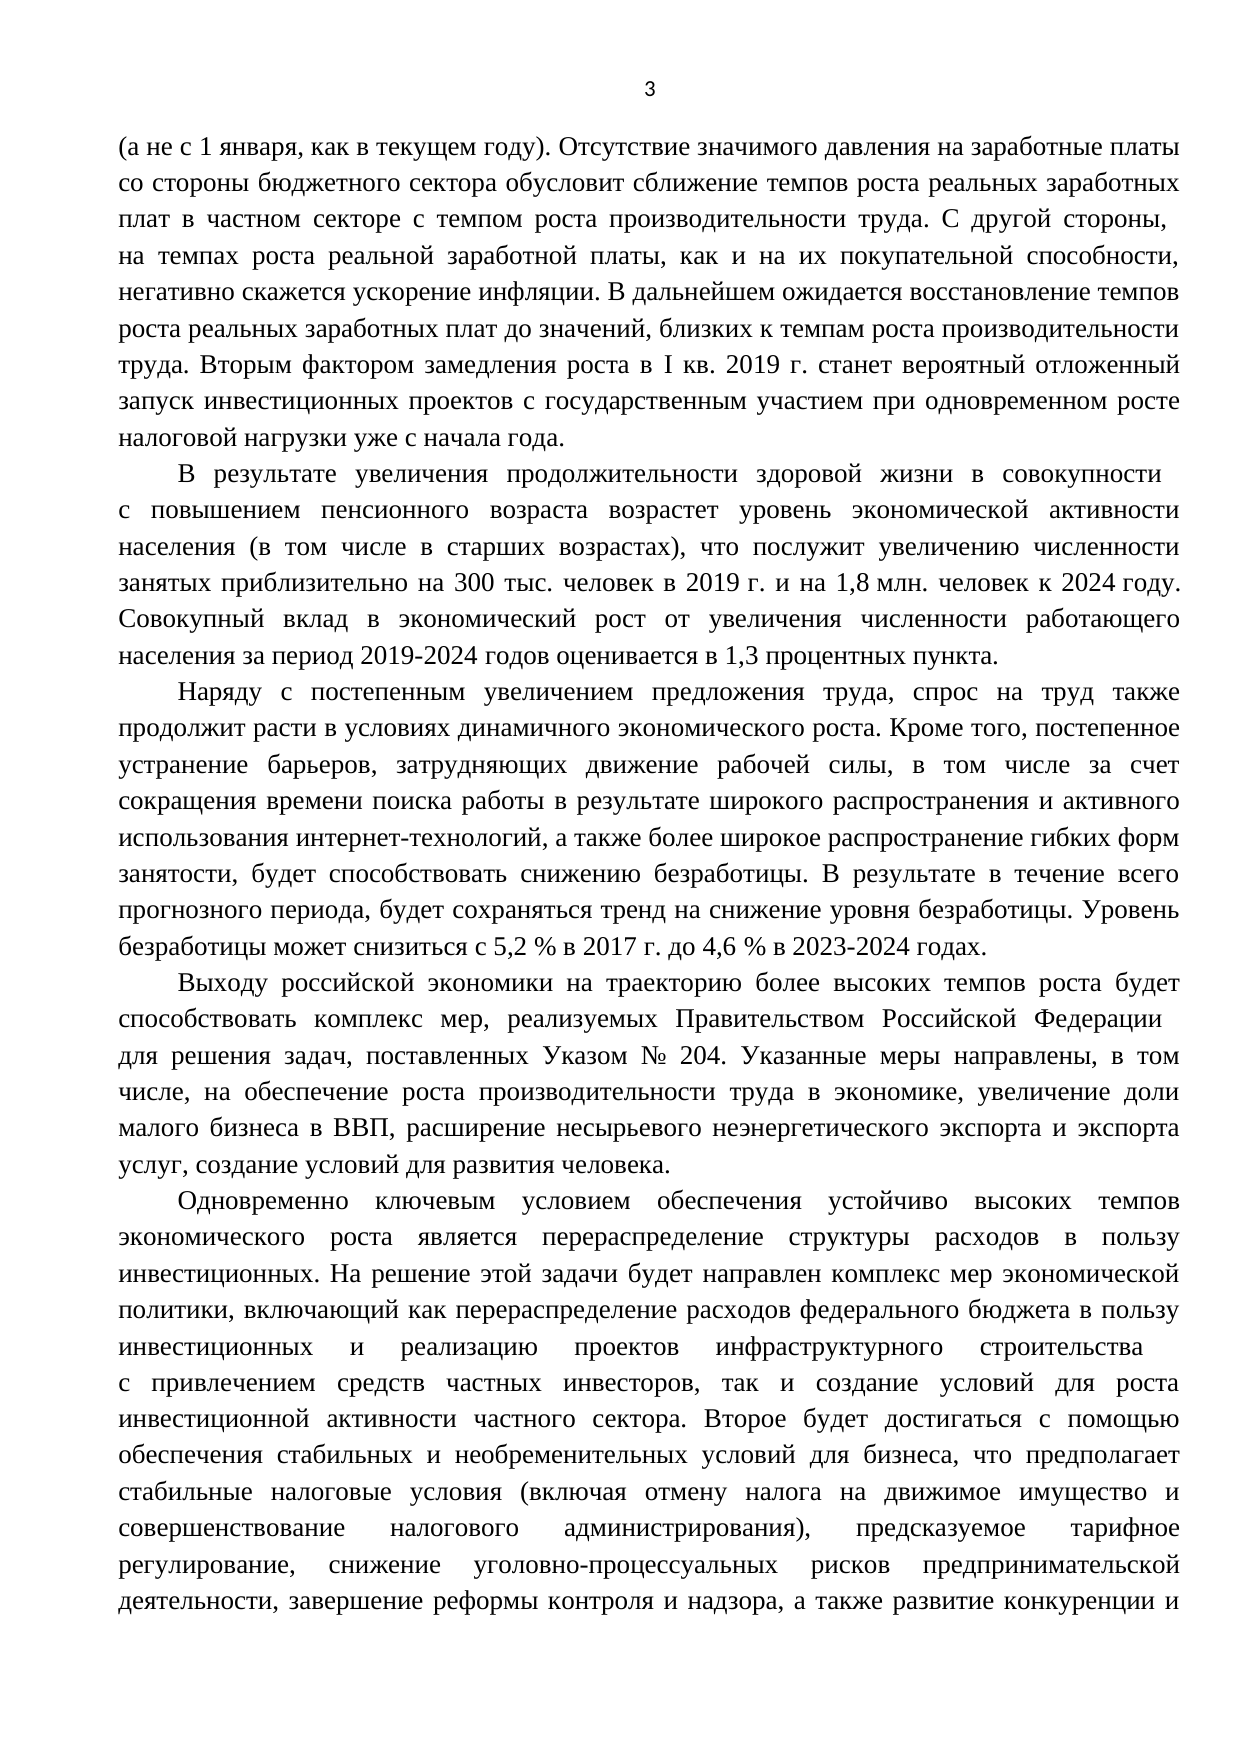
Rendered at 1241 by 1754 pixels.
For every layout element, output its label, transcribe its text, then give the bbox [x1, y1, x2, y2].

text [118, 130, 1181, 452]
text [118, 1184, 1181, 1615]
text В результате увеличения продолжительности здоровой жизни в совокупности с повышением пенсионного возраста возрастет уровень экономической активности населения (в том числе в старших возрастах), что послужит увеличению численности занятых приблизительно на 300 тыс. человек в 2019 г. и на 1,8 млн. человек к 2024 году. Совокупный вклад в экономический рост от увеличения численности работающего населения за период 2019-2024 годов оценивается в 1,3 процентных пункта. [118, 457, 1181, 670]
text Наряду с постепенным увеличением предложения труда, спрос на труд также продолжит расти в условиях динамичного экономического роста. Кроме того, постепенное устранение барьеров, затрудняющих движение рабочей силы, в том числе за счет сокращения времени поиска работы в результате широкого распространения и активного использования интернет-технологий, а также более широкое распространение гибких форм занятости, будет способствовать снижению безработицы. В результате в течение всего прогнозного периода, будет сохраняться тренд на снижение уровня безработицы. Уровень безработицы может снизиться с 5,2 % в 2017 г. до 4,6 % в 2023-2024 годах. [118, 675, 1181, 961]
text Выходу российской экономики на траекторию более высоких темпов роста будет способствовать комплекс мер, реализуемых Правительством Российской Федерации для решения задач, поставленных Указом № 204. Указанные меры направлены, в том числе, на обеспечение роста производительности труда в экономике, увеличение доли малого бизнеса в ВВП, расширение несырьевого неэнергетического экспорта и экспорта услуг, создание условий для развития человека. [118, 966, 1181, 1179]
